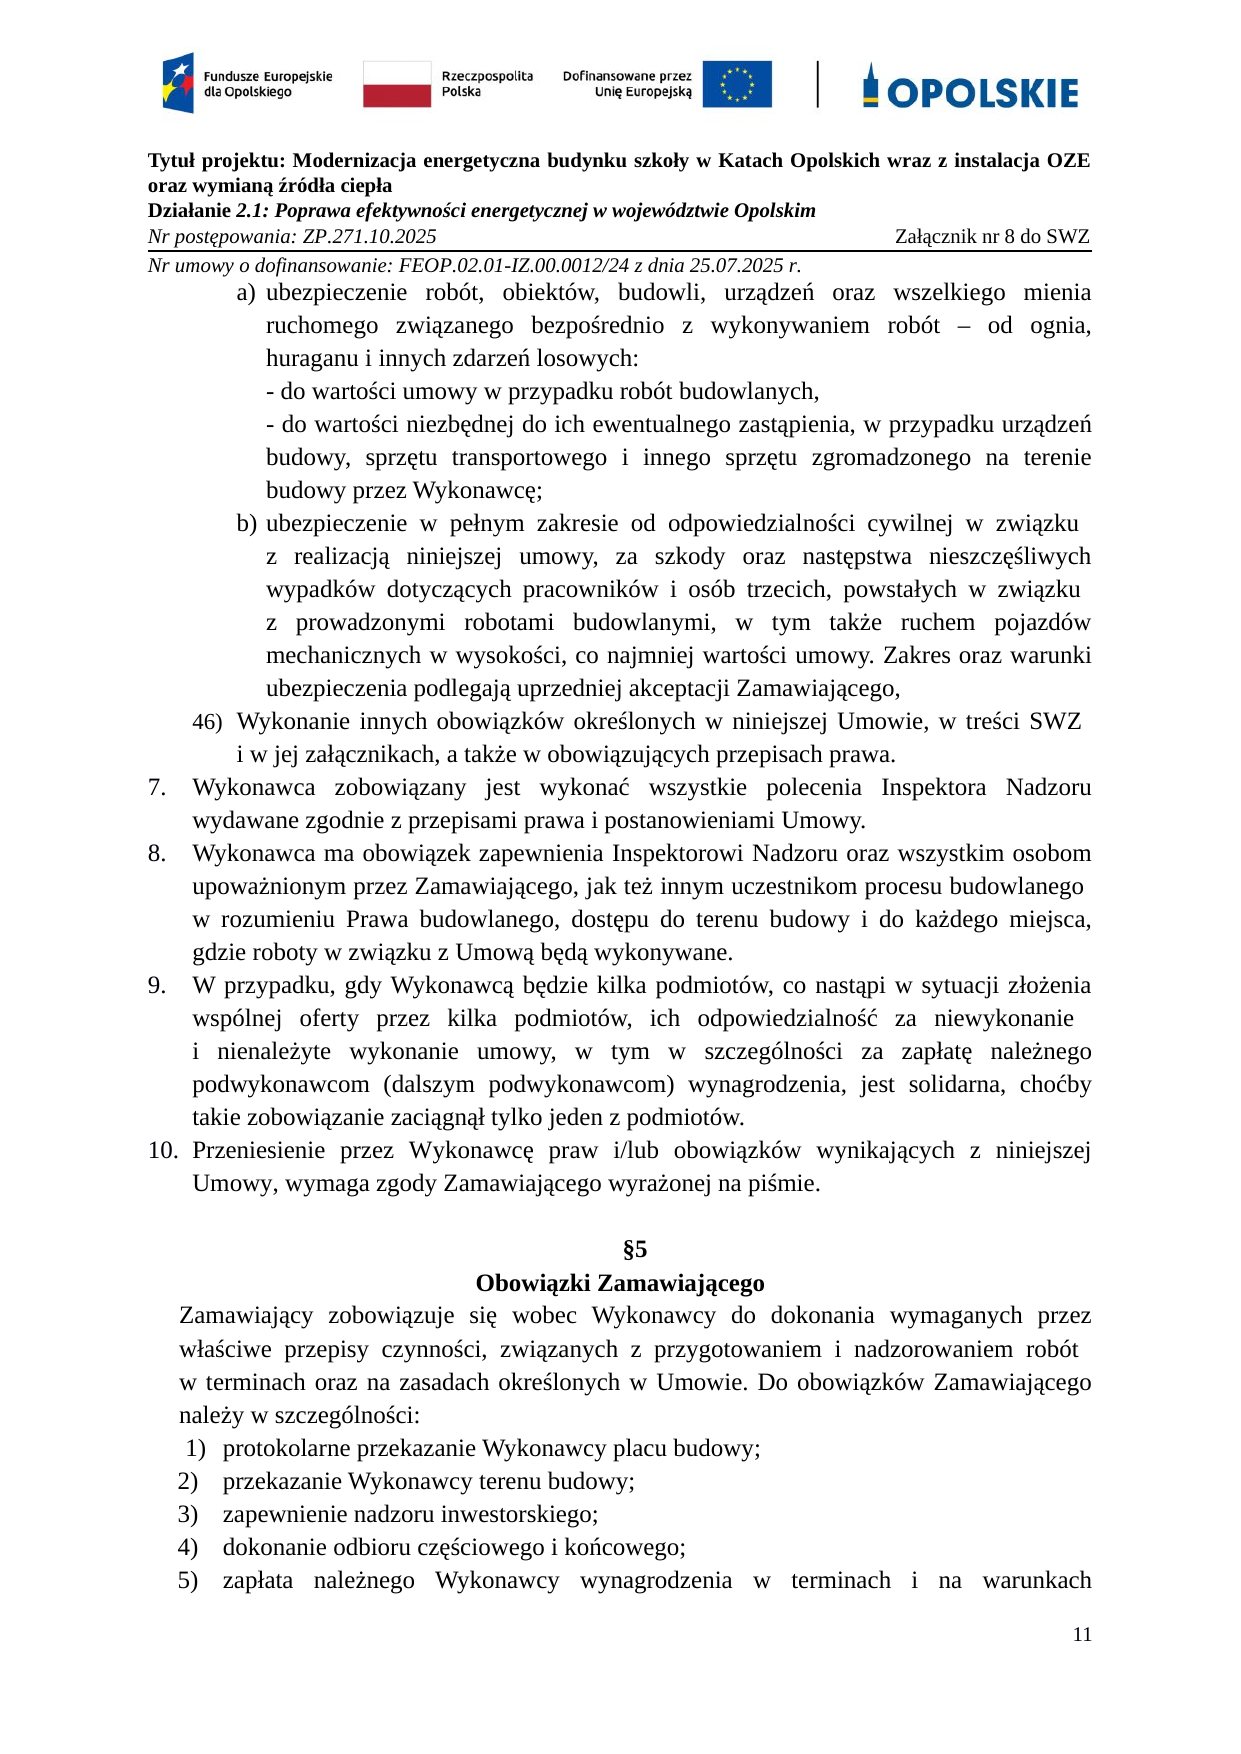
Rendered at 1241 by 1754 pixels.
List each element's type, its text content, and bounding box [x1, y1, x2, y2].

text Obowiązki Zamawiającego [148, 1268, 1092, 1296]
list ubezpieczenie w pełnym zakresie od odpowiedzialności cywilnej w związku z realizacją niniejszej umowy, za szkody oraz następstwa nieszczęśliwych wypadków dotyczących pracowników i osób trzecich, powstałych w związku z prowadzonymi robotami budowlanymi, w tym także ruchem pojazdów mechanicznych w wysokości, co najmniej wartości umowy. Zakres oraz warunki ubezpieczenia podlegają uprzedniej akceptacji Zamawiającego, [236, 508, 1092, 702]
text - do wartości umowy w przypadku robót budowlanych, [266, 376, 1092, 405]
text §5 [177, 1234, 1092, 1263]
list Wykonawca ma obowiązek zapewnienia Inspektorowi Nadzoru oraz wszystkim osobom upoważnionym przez Zamawiającego, jak też innym uczestnikom procesu budowlanego w rozumieniu Prawa budowlanego, dostępu do terenu budowy i do każdego miejsca, gdzie roboty w związku z Umową będą wykonywane. [148, 838, 1092, 966]
list Zamawiający zobowiązuje się wobec Wykonawcy do dokonania wymaganych przez właściwe przepisy czynności, związanych z przygotowaniem i nadzorowaniem robót w terminach oraz na zasadach określonych w Umowie. Do obowiązków Zamawiającego należy w szczególności: [149, 1301, 1092, 1428]
list Przeniesienie przez Wykonawcę praw i/lub obowiązków wynikających z niniejszej Umowy, wymaga zgody Zamawiającego wyrażonej na piśmie. [148, 1136, 1092, 1197]
list zapewnienie nadzoru inwestorskiego; [177, 1499, 1092, 1527]
list Wykonanie innych obowiązków określonych w niniejszej Umowie, w treści SWZ i w jej załącznikach, a także w obowiązujących przepisach prawa. [192, 706, 1092, 768]
picture [147, 32, 1093, 130]
list przekazanie Wykonawcy terenu budowy; [177, 1466, 1092, 1494]
list W przypadku, gdy Wykonawcą będzie kilka podmiotów, co nastąpi w sytuacji złożenia wspólnej oferty przez kilka podmiotów, ich odpowiedzialność za niewykonanie i nienależyte wykonanie umowy, w tym w szczególności za zapłatę należnego podwykonawcom (dalszym podwykonawcom) wynagrodzenia, jest solidarna, choćby takie zobowiązanie zaciągnął tylko jeden z podmiotów. [148, 970, 1092, 1131]
text - do wartości niezbędnej do ich ewentualnego zastąpienia, w przypadku urządzeń budowy, sprzętu transportowego i innego sprzętu zgromadzonego na terenie budowy przez Wykonawcę; [266, 409, 1092, 504]
list ubezpieczenie robót, obiektów, budowli, urządzeń oraz wszelkiego mienia ruchomego związanego bezpośrednio z wykonywaniem robót – od ognia, huraganu i innych zdarzeń losowych: [236, 277, 1092, 372]
list protokolarne przekazanie Wykonawcy placu budowy; [185, 1433, 1092, 1461]
list Wykonawca zobowiązany jest wykonać wszystkie polecenia Inspektora Nadzoru wydawane zgodnie z przepisami prawa i postanowieniami Umowy. [148, 772, 1092, 834]
list dokonanie odbioru częściowego i końcowego; [177, 1532, 1092, 1561]
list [177, 1565, 1092, 1593]
